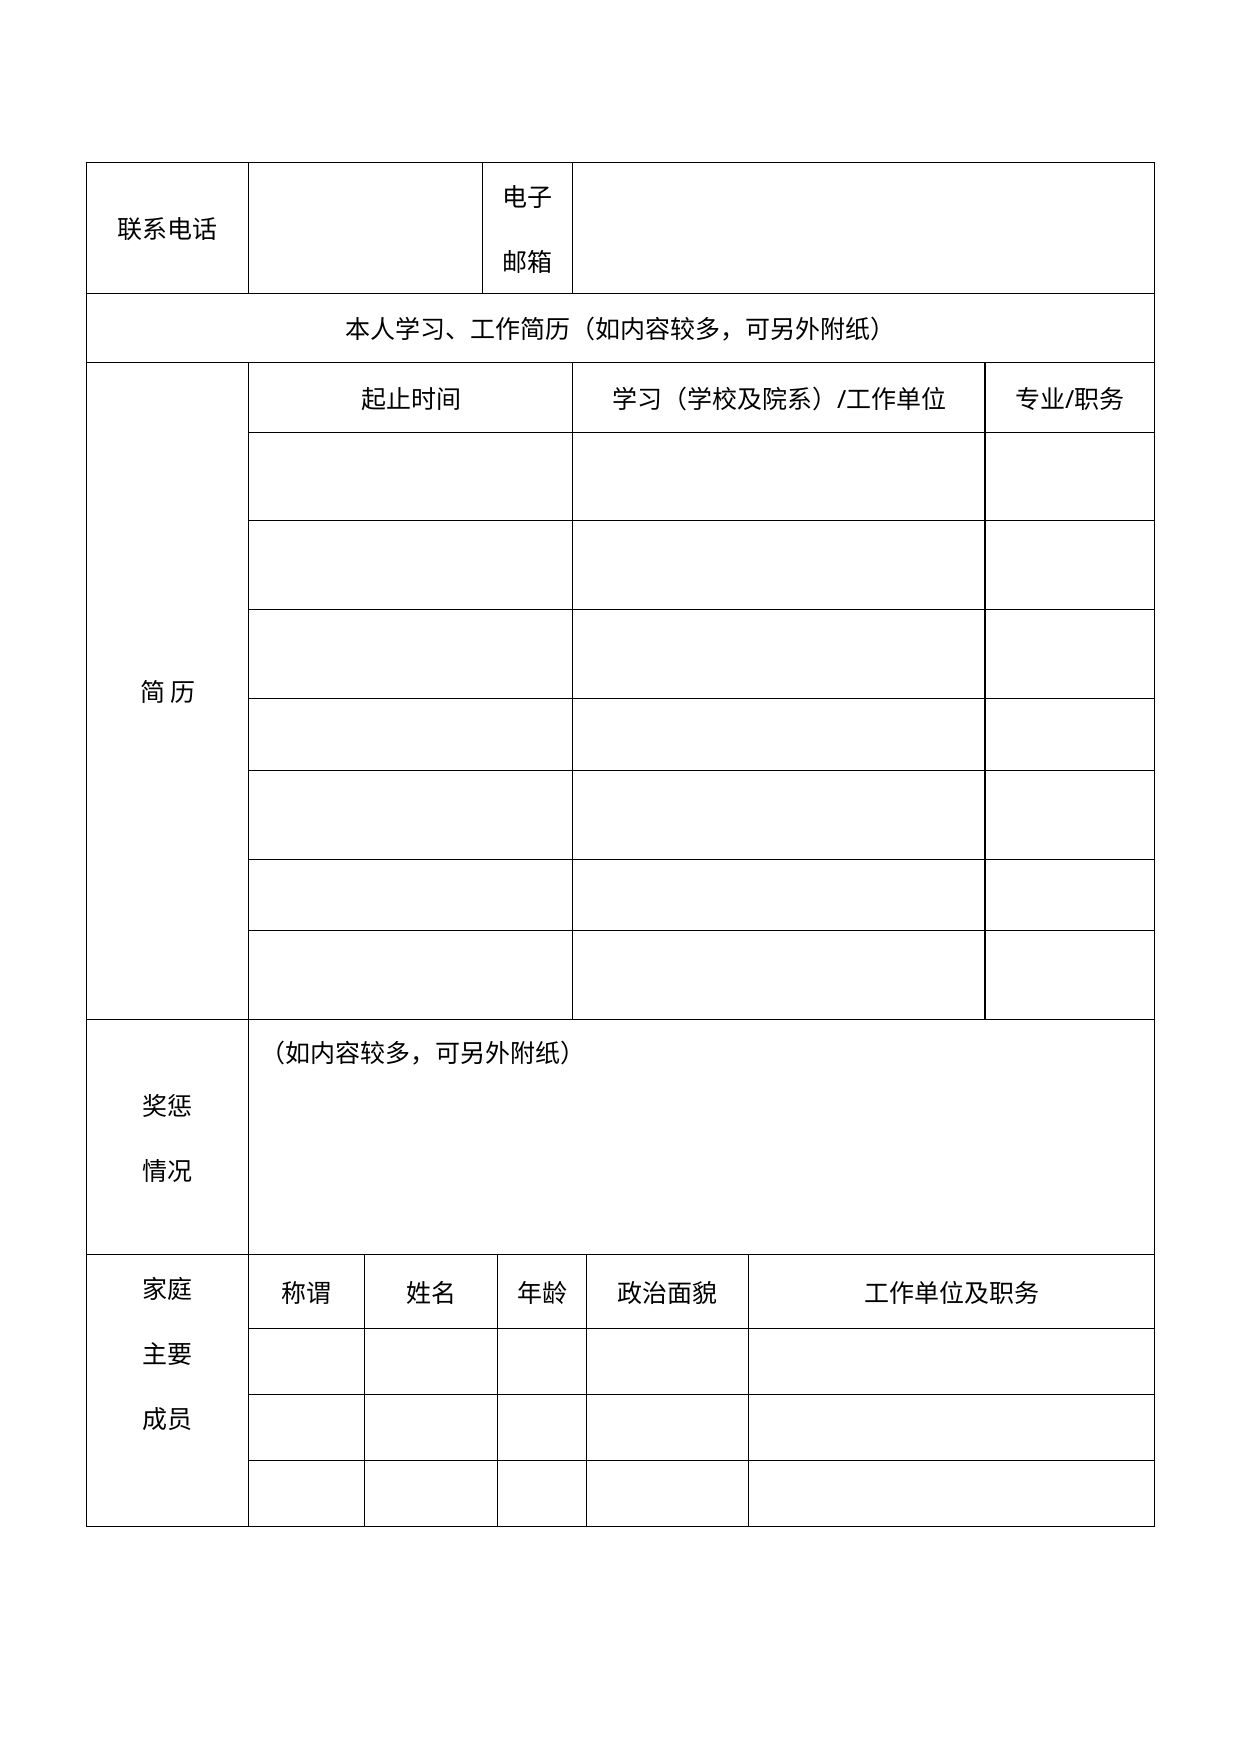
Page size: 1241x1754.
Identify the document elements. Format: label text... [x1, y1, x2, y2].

table_cell [249, 433, 572, 520]
table_cell [986, 931, 1154, 1018]
table_cell [249, 931, 572, 1018]
table_cell [365, 1329, 497, 1394]
table_cell [573, 771, 984, 859]
table_cell [249, 163, 482, 293]
table_cell （如内容较多，可另外附纸） [249, 1020, 1154, 1254]
table_cell [573, 521, 984, 609]
table_cell [249, 610, 572, 697]
table_cell [573, 931, 984, 1018]
table_cell [587, 1329, 748, 1394]
table_cell [249, 699, 572, 770]
table_cell [249, 860, 572, 930]
table_cell [573, 163, 1154, 293]
table_cell [986, 610, 1154, 697]
table_cell [249, 1329, 364, 1394]
table_cell [498, 1395, 586, 1460]
table_cell [249, 1461, 364, 1526]
table_cell [986, 860, 1154, 930]
table_cell 称谓 [249, 1255, 364, 1328]
table_cell [365, 1395, 497, 1460]
table_cell 学习（学校及院系）/工作单位 [573, 363, 984, 432]
table_cell 工作单位及职务 [749, 1255, 1154, 1328]
table_cell [587, 1395, 748, 1460]
table_cell 电子邮箱 [483, 163, 572, 293]
table_cell [249, 771, 572, 859]
table_cell [498, 1461, 586, 1526]
table_cell [749, 1329, 1154, 1394]
table_cell 姓名 [365, 1255, 497, 1328]
table_cell 政治面貌 [587, 1255, 748, 1328]
table_cell [249, 521, 572, 609]
table_cell [986, 771, 1154, 859]
table_cell 家庭 主要 成员 [87, 1255, 248, 1526]
table_cell [573, 860, 984, 930]
table_cell [986, 699, 1154, 770]
table_cell [587, 1461, 748, 1526]
table_cell 专业/职务 [986, 363, 1154, 432]
table_cell 联系电话 [87, 163, 248, 293]
table_cell 简 历 [87, 363, 248, 1018]
table_cell [573, 433, 984, 520]
table_cell [249, 1395, 364, 1460]
table_cell [365, 1461, 497, 1526]
table_cell [986, 521, 1154, 609]
table_cell [986, 433, 1154, 520]
table_cell 年龄 [498, 1255, 586, 1328]
table_cell [749, 1395, 1154, 1460]
table_cell [749, 1461, 1154, 1526]
table_cell 起止时间 [249, 363, 572, 432]
table_cell 本人学习、工作简历（如内容较多，可另外附纸） [87, 294, 1154, 362]
table_cell [498, 1329, 586, 1394]
table_cell [573, 610, 984, 697]
table_cell [573, 699, 984, 770]
table_cell 奖惩 情况 [87, 1020, 248, 1254]
